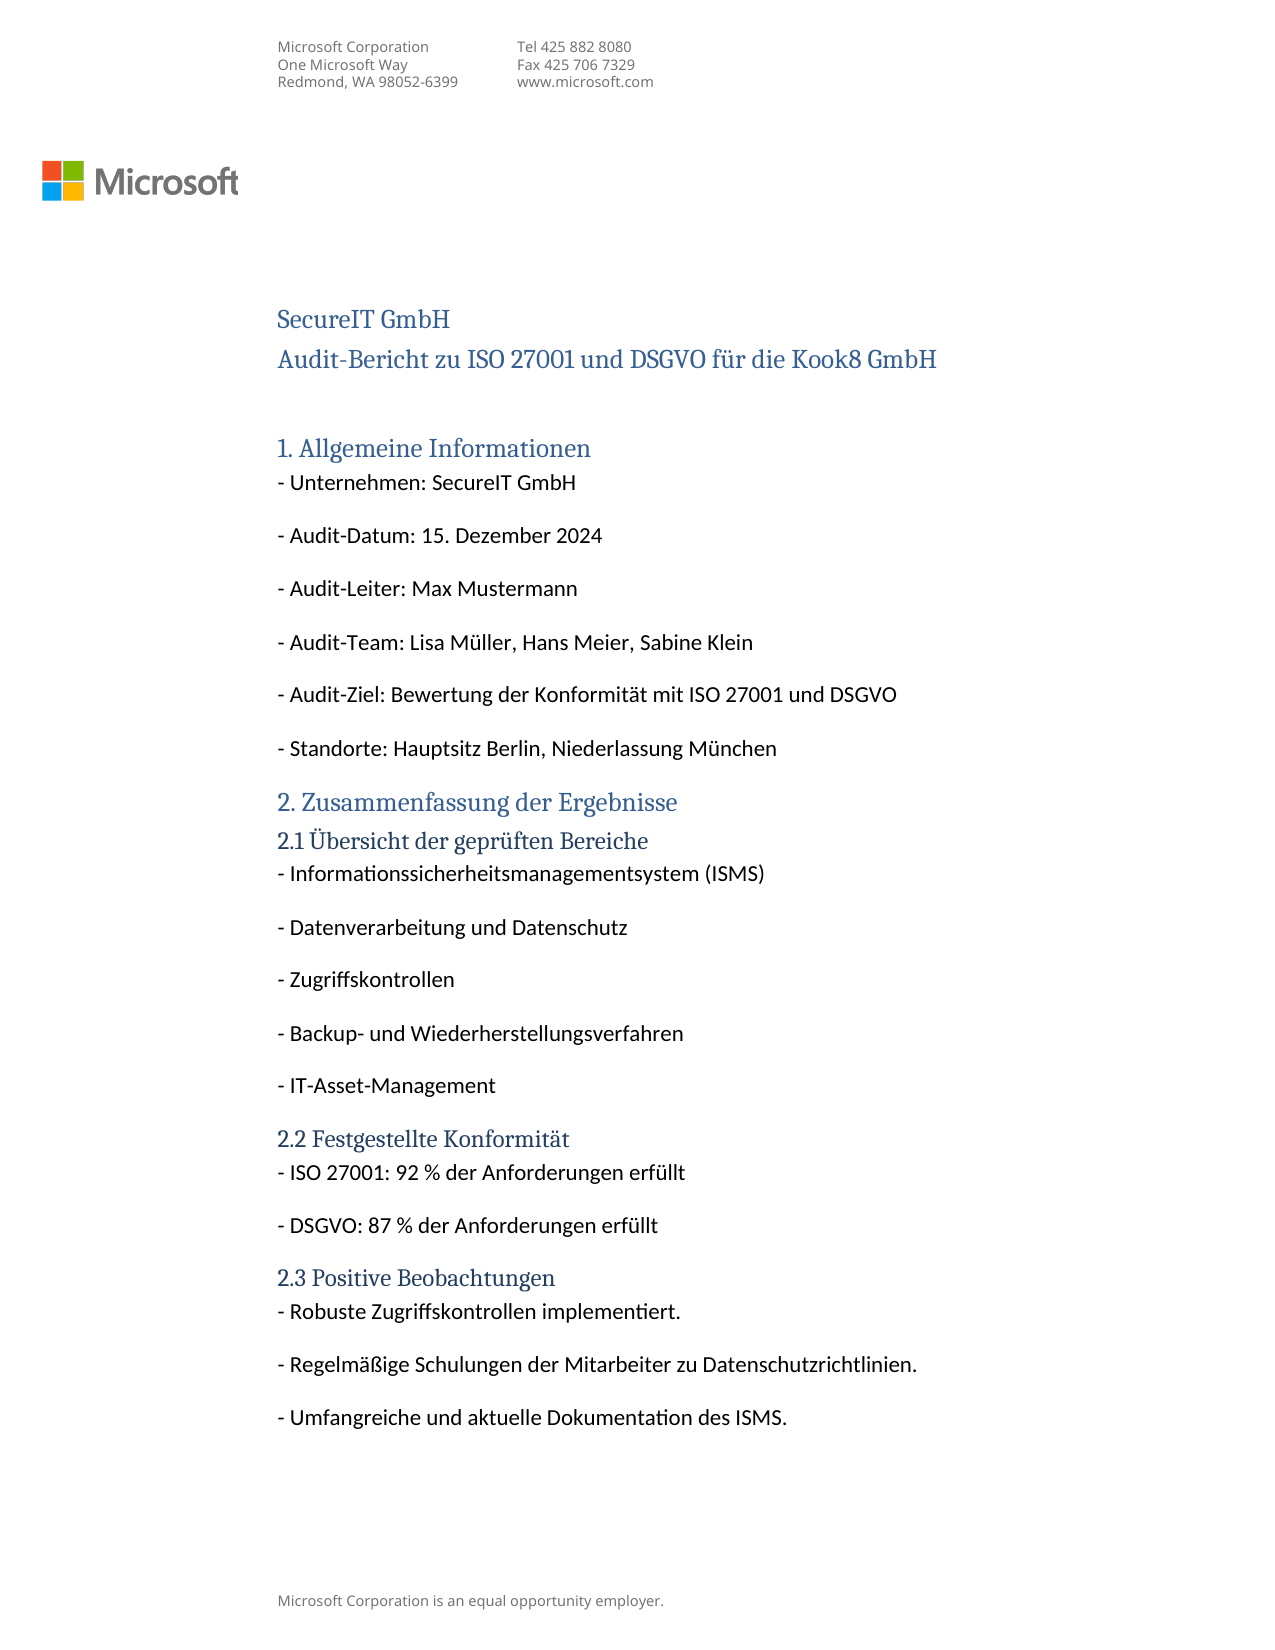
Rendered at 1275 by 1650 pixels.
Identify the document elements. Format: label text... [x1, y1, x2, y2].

text - Standorte: Hauptsitz Berlin, Niederlassung München [277, 734, 1125, 762]
text - ISO 27001: 92 % der Anforderungen erfüllt [277, 1158, 1125, 1186]
subtitle 2.1 Übersicht der geprüften Bereiche [277, 827, 1125, 855]
subtitle 2.3 Positive Beobachtungen [277, 1264, 1125, 1292]
text - Backup- und Wiederherstellungsverfahren [277, 1019, 1125, 1047]
text - Regelmäßige Schulungen der Mitarbeiter zu Datenschutzrichtlinien. [277, 1350, 1125, 1378]
subtitle 2.2 Festgestellte Konformität [277, 1125, 1125, 1153]
text - Zugriffskontrollen [277, 966, 1125, 994]
text - Umfangreiche und aktuelle Dokumentation des ISMS. [277, 1403, 1125, 1431]
subtitle 2. Zusammenfassung der Ergebnisse [277, 787, 1125, 818]
text - Audit-Datum: 15. Dezember 2024 [277, 522, 1125, 549]
text - Robuste Zugriffskontrollen implementiert. [277, 1297, 1125, 1325]
text - Audit-Leiter: Max Mustermann [277, 574, 1125, 603]
text - Unternehmen: SecureIT GmbH [277, 468, 1125, 497]
subtitle 1. Allgemeine Informationen [277, 433, 1125, 464]
text - Audit-Team: Lisa Müller, Hans Meier, Sabine Klein [277, 628, 1125, 656]
text - IT-Asset-Management [277, 1072, 1125, 1100]
text - DSGVO: 87 % der Anforderungen erfüllt [277, 1211, 1125, 1239]
subtitle SecureIT GmbH [277, 304, 1125, 335]
text - Informationssicherheitsmanagementsystem (ISMS) [277, 859, 1125, 888]
text - Datenverarbeitung und Datenschutz [277, 913, 1125, 941]
subtitle Audit-Bericht zu ISO 27001 und DSGVO für die Kook8 GmbH [277, 344, 1125, 375]
picture [42, 160, 238, 201]
text - Audit-Ziel: Bewertung der Konformität mit ISO 27001 und DSGVO [277, 681, 1125, 709]
